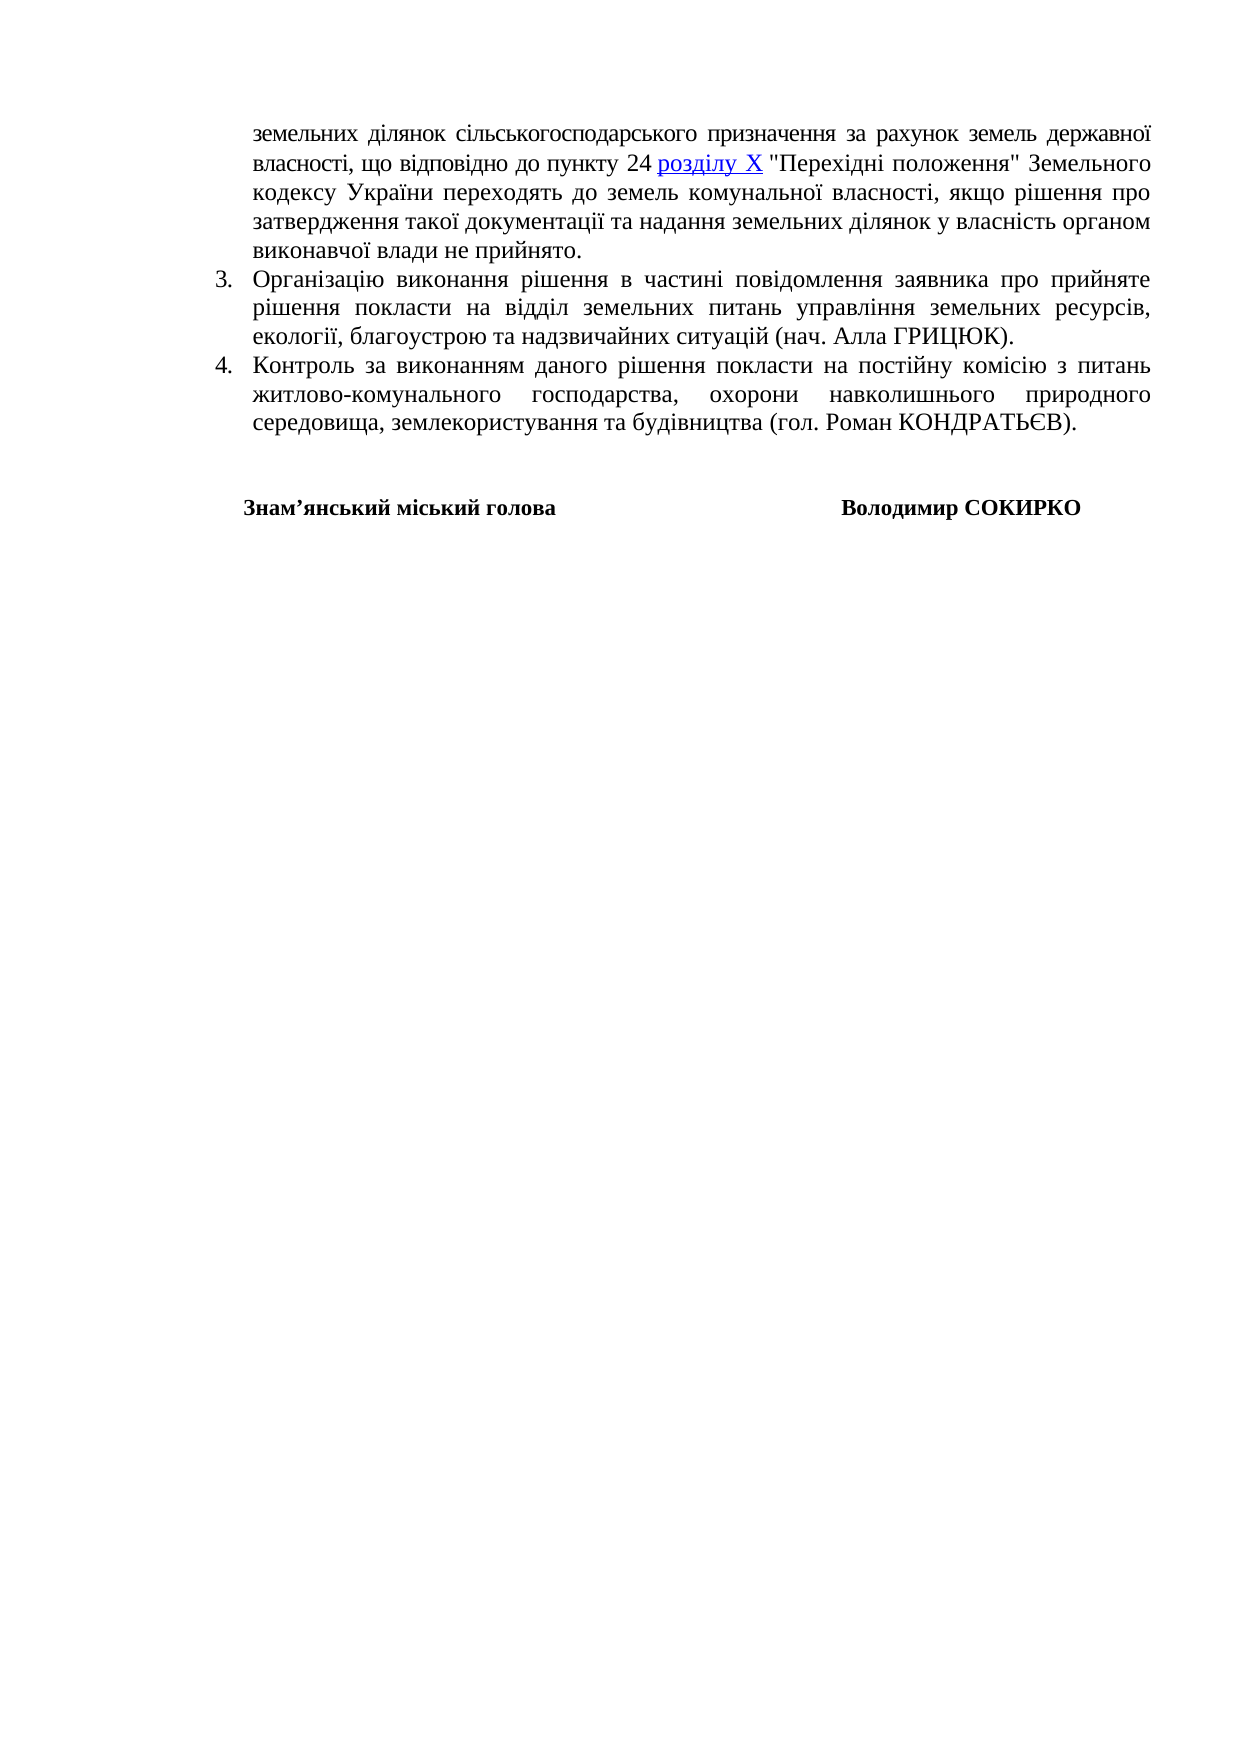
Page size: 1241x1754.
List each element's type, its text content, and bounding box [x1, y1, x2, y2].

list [215, 118, 1152, 264]
list Контроль за виконанням даного рішення покласти на постійну комісію з питань житлово-комунального господарства, охорони навколишнього природного середовища, землекористування та будівництва (гол. Роман КОНДРАТЬЄВ). [215, 350, 1152, 436]
list Організацію виконання рішення в частині повідомлення заявника про прийняте рішення покласти на відділ земельних питань управління земельних ресурсів, екології, благоустрою та надзвичайних ситуацій (нач. Алла ГРИЦЮК). [215, 264, 1152, 350]
text Знам’янський міський голова Володимир СОКИРКО [177, 494, 1152, 520]
